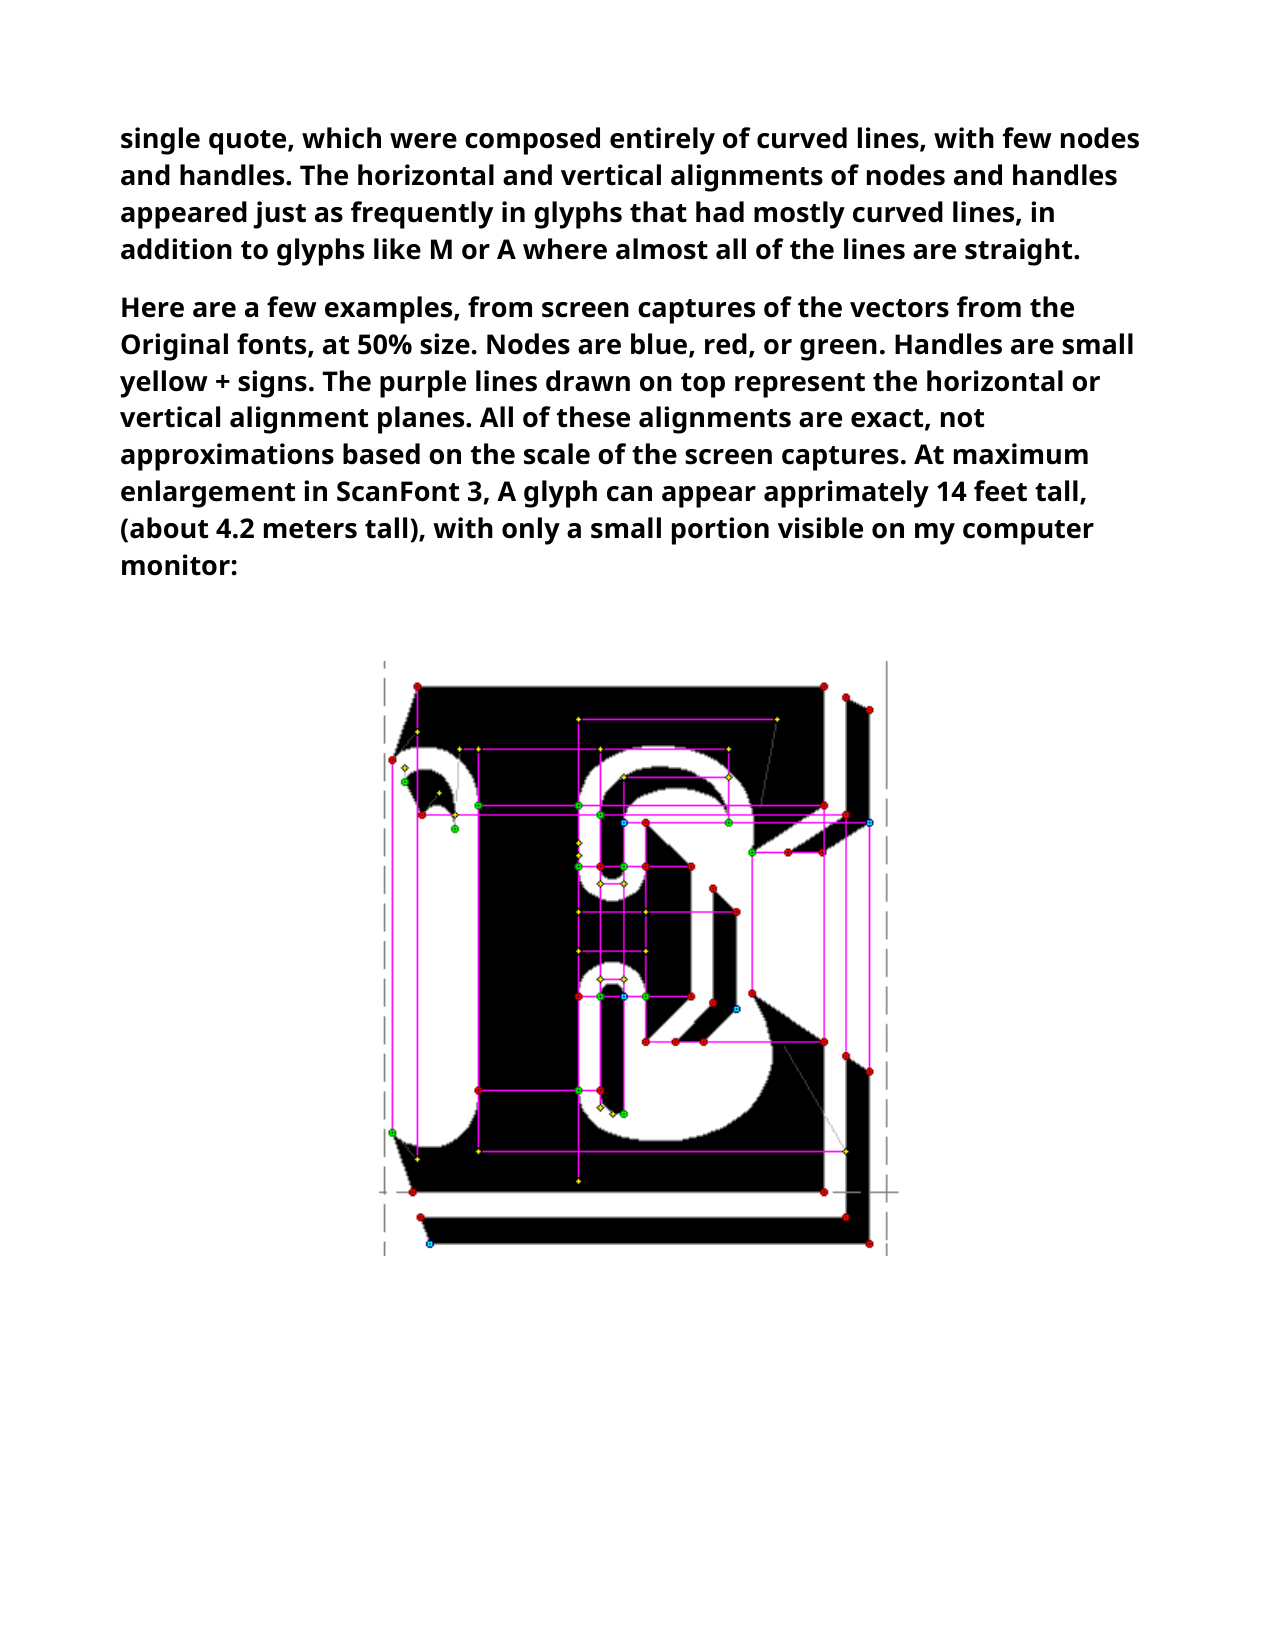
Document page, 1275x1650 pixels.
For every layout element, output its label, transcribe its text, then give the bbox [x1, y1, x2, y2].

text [120, 120, 1155, 267]
text Here are a few examples, from screen captures of the vectors from the Original fonts, at 50% size. Nodes are blue, red, or green. Handles are small yellow + signs. The purple lines drawn on top represent the horizontal or vertical alignment planes. All of these alignments are exact, not approximations based on the scale of the screen captures. At maximum enlargement in ScanFont 3, A glyph can appear apprimately 14 feet tall, (about 4.2 meters tall), with only a small portion visible on my computer monitor: [120, 288, 1155, 583]
picture [370, 661, 905, 1256]
